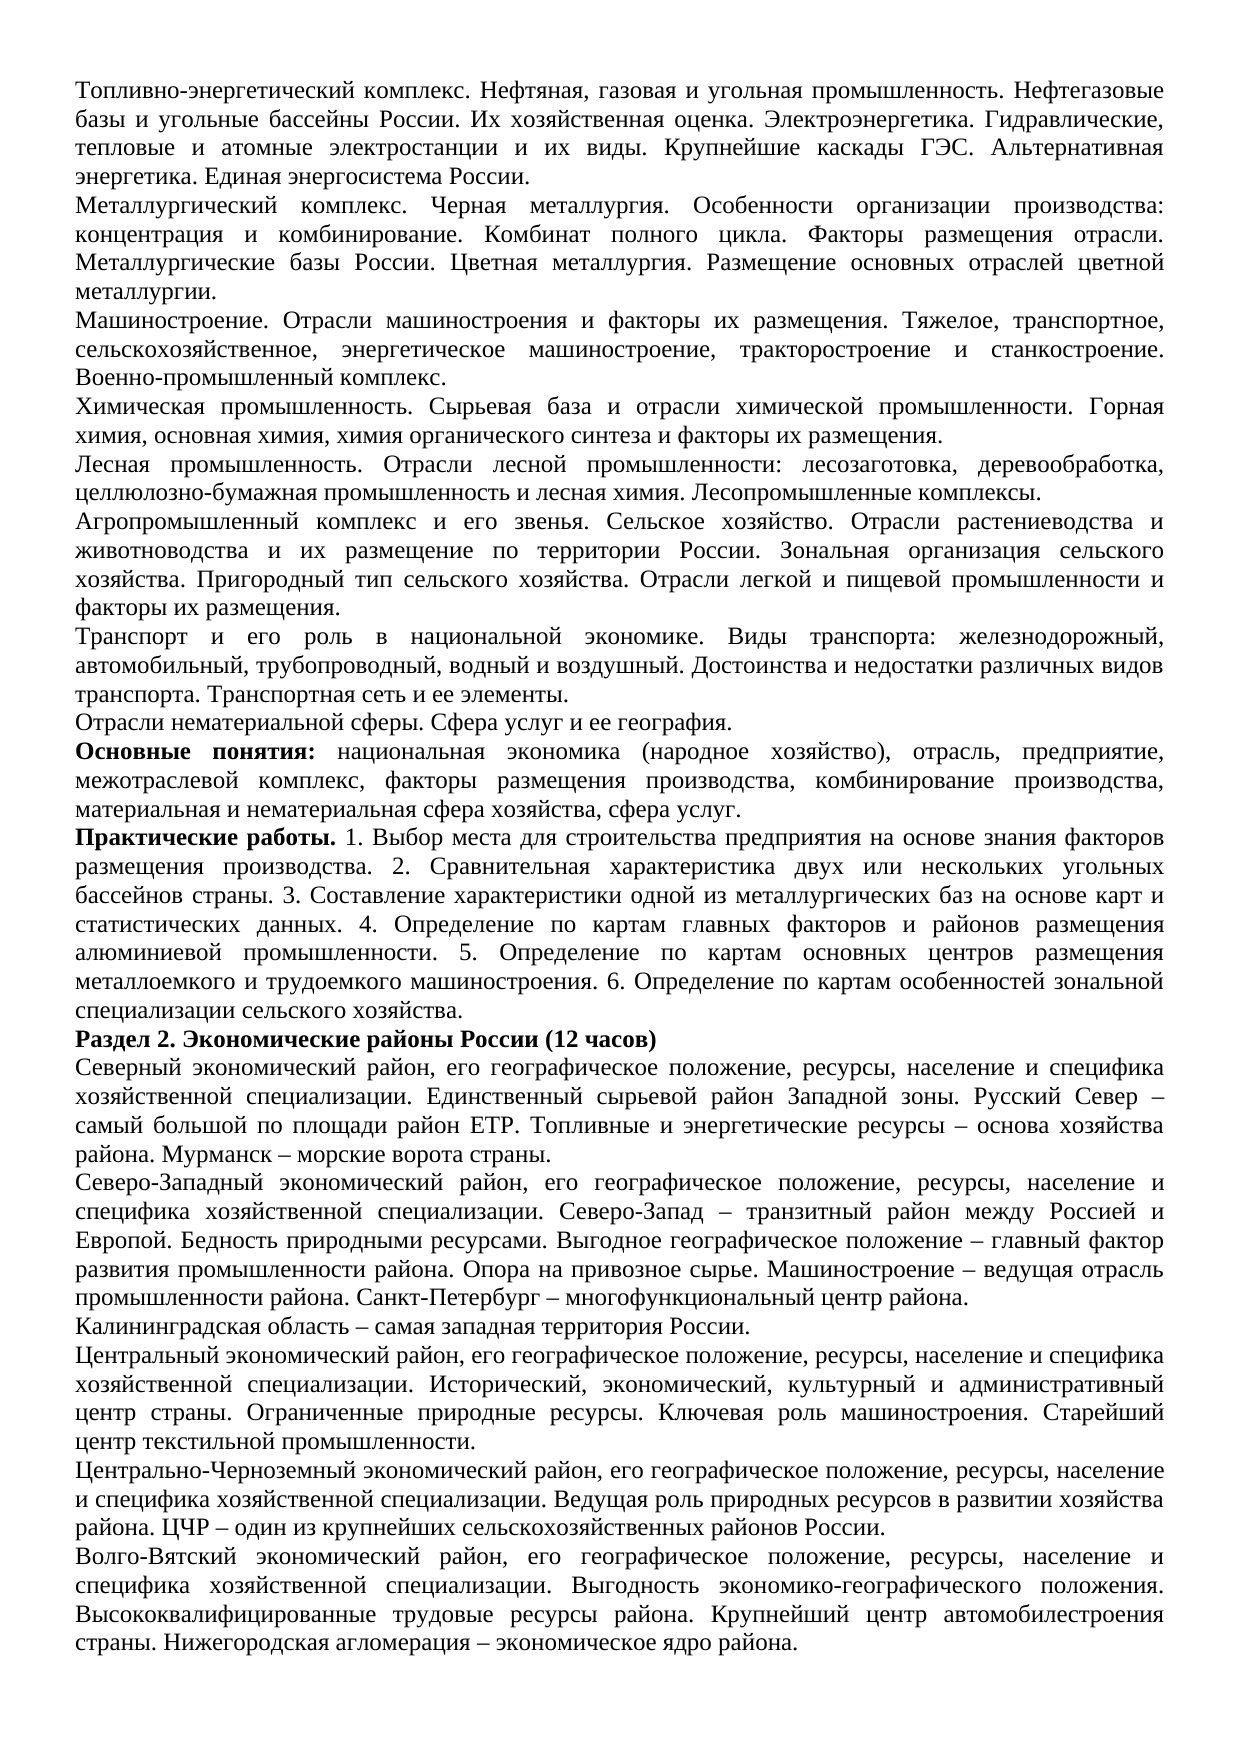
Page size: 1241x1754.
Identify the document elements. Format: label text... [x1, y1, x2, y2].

text Отрасли нематериальной сферы. Сфера услуг и ее география. [75, 707, 1165, 736]
text Северо-Западный экономический район, его географическое положение, ресурсы, население и специфика хозяйственной специализации. Северо-Запад – транзитный район между Россией и Европой. Бедность природными ресурсами. Выгодное географическое положение – главный фактор развития промышленности района. Опора на привозное сырье. Машиностроение – ведущая отрасль промышленности района. Санкт-Петербург – многофункциональный центр района. [75, 1167, 1165, 1311]
text Химическая промышленность. Сырьевая база и отрасли химической промышленности. Горная химия, основная химия, химия органического синтеза и факторы их размещения. [75, 391, 1165, 449]
text Волго-Вятский экономический район, его географическое положение, ресурсы, население и специфика хозяйственной специализации. Выгодность экономико-географического положения. Высококвалифицированные трудовые ресурсы района. Крупнейший центр автомобилестроения страны. Нижегородская агломерация – экономическое ядро района. [75, 1541, 1165, 1656]
text Практические работы. 1. Выбор места для строительства предприятия на основе знания факторов размещения производства. 2. Сравнительная характеристика двух или нескольких угольных бассейнов страны. 3. Составление характеристики одной из металлургических баз на основе карт и статистических данных. 4. Определение по картам главных факторов и районов размещения алюминиевой промышленности. 5. Определение по картам основных центров размещения металлоемкого и трудоемкого машиностроения. 6. Определение по картам особенностей зональной специализации сельского хозяйства. [75, 822, 1165, 1024]
text Агропромышленный комплекс и его звенья. Сельское хозяйство. Отрасли растениеводства и животноводства и их размещение по территории России. Зональная организация сельского хозяйства. Пригородный тип сельского хозяйства. Отрасли легкой и пищевой промышленности и факторы их размещения. [75, 506, 1165, 621]
text Машиностроение. Отрасли машиностроения и факторы их размещения. Тяжелое, транспортное, сельскохозяйственное, энергетическое машиностроение, тракторостроение и станкостроение. Военно-промышленный комплекс. [75, 305, 1165, 391]
text Лесная промышленность. Отрасли лесной промышленности: лесозаготовка, деревообработка, целлюлозно-бумажная промышленность и лесная химия. Лесопромышленные комплексы. [75, 449, 1165, 506]
text Раздел 2. Экономические районы России (12 часов) [75, 1024, 1165, 1052]
text Центральный экономический район, его географическое положение, ресурсы, население и специфика хозяйственной специализации. Исторический, экономический, культурный и административный центр страны. Ограниченные природные ресурсы. Ключевая роль машиностроения. Старейший центр текстильной промышленности. [75, 1340, 1165, 1455]
text Калининградская область – самая западная территория России. [75, 1311, 1165, 1340]
text Центрально-Черноземный экономический район, его географическое положение, ресурсы, население и специфика хозяйственной специализации. Ведущая роль природных ресурсов в развитии хозяйства района. ЦЧР – один из крупнейших сельскохозяйственных районов России. [75, 1455, 1165, 1541]
text Топливно-энергетический комплекс. Нефтяная, газовая и угольная промышленность. Нефтегазовые базы и угольные бассейны России. Их хозяйственная оценка. Электроэнергетика. Гидравлические, тепловые и атомные электростанции и их виды. Крупнейшие каскады ГЭС. Альтернативная энергетика. Единая энергосистема России. [75, 75, 1165, 190]
text Основные понятия: национальная экономика (народное хозяйство), отрасль, предприятие, межотраслевой комплекс, факторы размещения производства, комбинирование производства, материальная и нематериальная сфера хозяйства, сфера услуг. [75, 736, 1165, 822]
text Северный экономический район, его географическое положение, ресурсы, население и специфика хозяйственной специализации. Единственный сырьевой район Западной зоны. Русский Север – самый большой по площади район ЕТР. Топливные и энергетические ресурсы – основа хозяйства района. Мурманск – морские ворота страны. [75, 1052, 1165, 1167]
text Транспорт и его роль в национальной экономике. Виды транспорта: железнодорожный, автомобильный, трубопроводный, водный и воздушный. Достоинства и недостатки различных видов транспорта. Транспортная сеть и ее элементы. [75, 621, 1165, 707]
text Металлургический комплекс. Черная металлургия. Особенности организации производства: концентрация и комбинирование. Комбинат полного цикла. Факторы размещения отрасли. Металлургические базы России. Цветная металлургия. Размещение основных отраслей цветной металлургии. [75, 190, 1165, 305]
